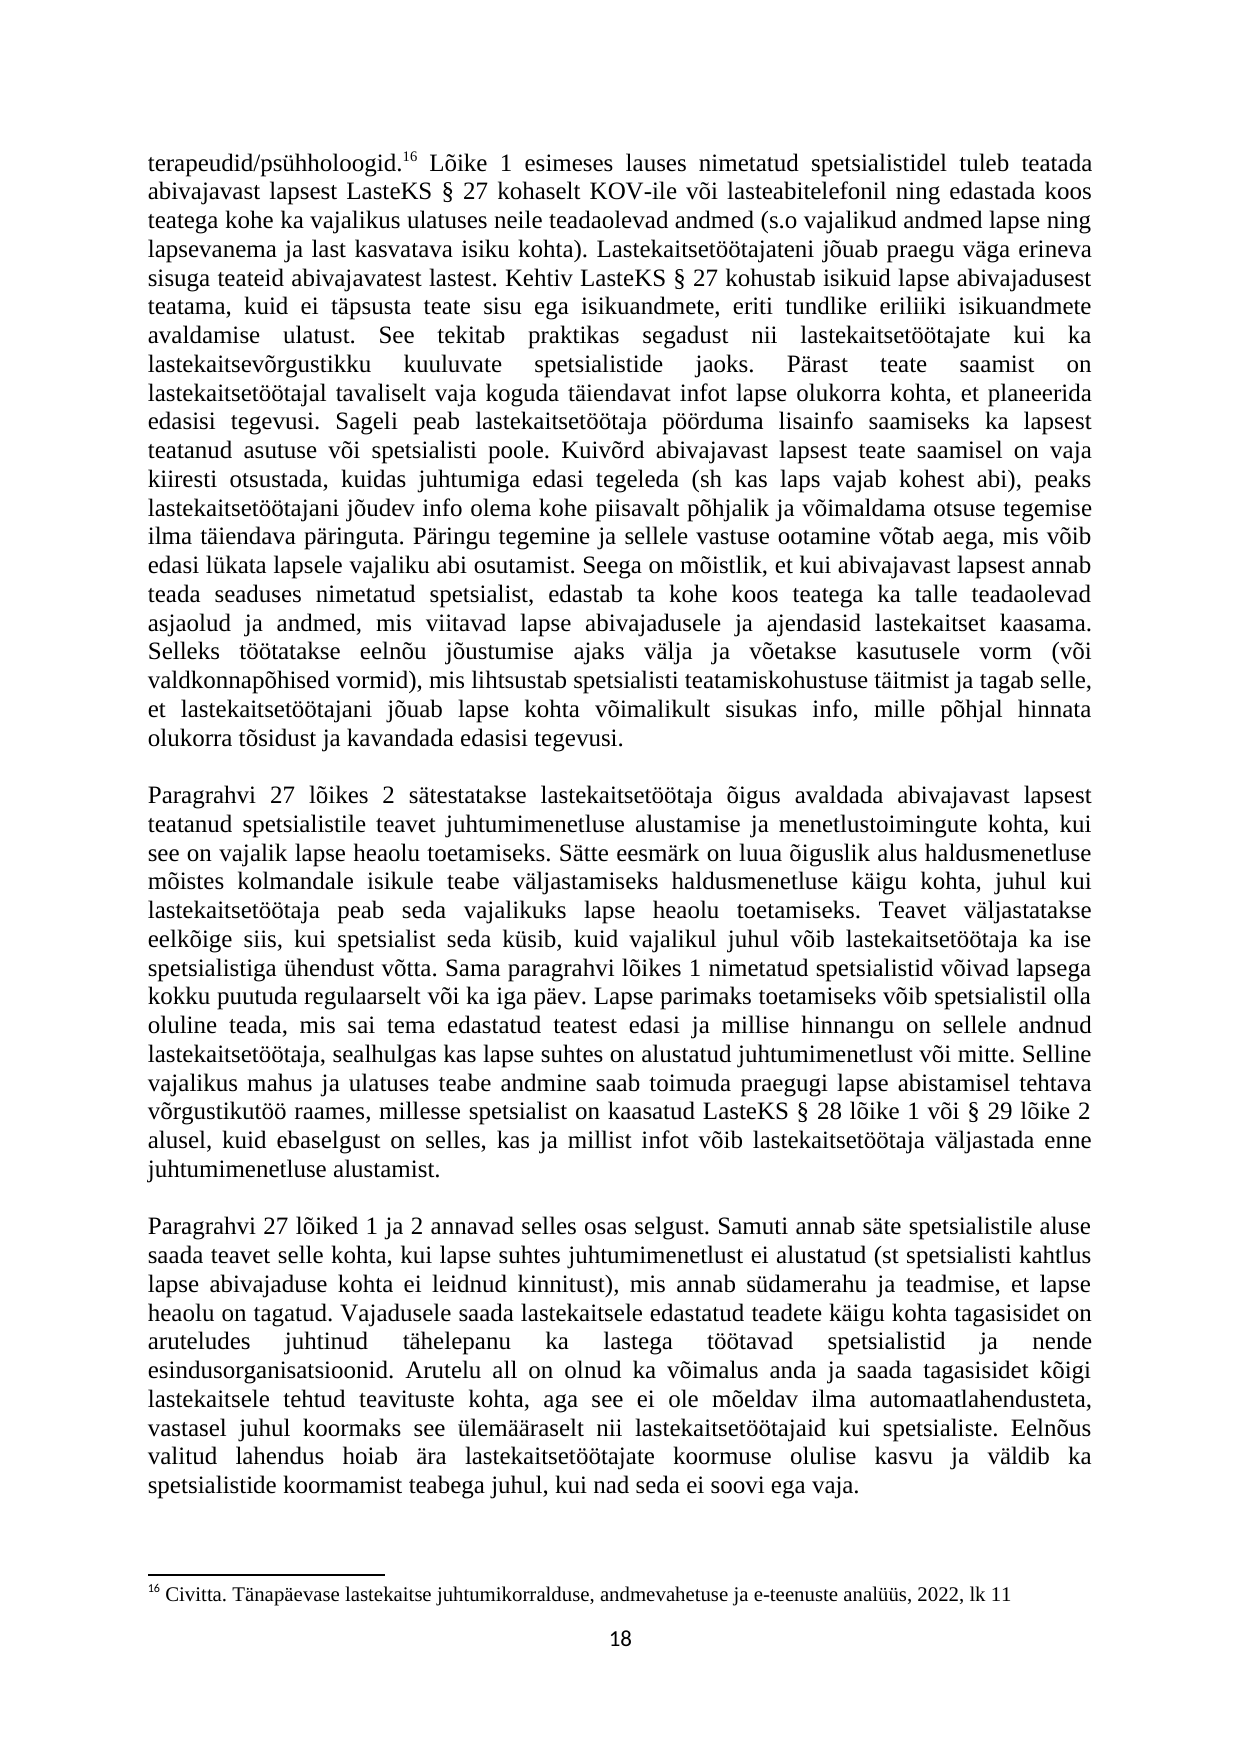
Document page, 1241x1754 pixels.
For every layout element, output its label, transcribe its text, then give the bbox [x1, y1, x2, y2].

text Paragrahvi 27 lõikes 2 sätestatakse lastekaitsetöötaja õigus avaldada abivajavast lapsest teatanud spetsialistile teavet juhtumimenetluse alustamise ja menetlustoimingute kohta, kui see on vajalik lapse heaolu toetamiseks. Sätte eesmärk on luua õiguslik alus haldusmenetluse mõistes kolmandale isikule teabe väljastamiseks haldusmenetluse käigu kohta, juhul kui lastekaitsetöötaja peab seda vajalikuks lapse heaolu toetamiseks. Teavet väljastatakse eelkõige siis, kui spetsialist seda küsib, kuid vajalikul juhul võib lastekaitsetöötaja ka ise spetsialistiga ühendust võtta. Sama paragrahvi lõikes 1 nimetatud spetsialistid võivad lapsega kokku puutuda regulaarselt või ka iga päev. Lapse parimaks toetamiseks võib spetsialistil olla oluline teada, mis sai tema edastatud teatest edasi ja millise hinnangu on sellele andnud lastekaitsetöötaja, sealhulgas kas lapse suhtes on alustatud juhtumimenetlust või mitte. Selline vajalikus mahus ja ulatuses teabe andmine saab toimuda praegugi lapse abistamisel tehtava võrgustikutöö raames, millesse spetsialist on kaasatud LasteKS § 28 lõike 1 või § 29 lõike 2 alusel, kuid ebaselgust on selles, kas ja millist infot võib lastekaitsetöötaja väljastada enne juhtumimenetluse alustamist. [148, 780, 1093, 1183]
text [148, 148, 1093, 751]
text Paragrahvi 27 lõiked 1 ja 2 annavad selles osas selgust. Samuti annab säte spetsialistile aluse saada teavet selle kohta, kui lapse suhtes juhtumimenetlust ei alustatud (st spetsialisti kahtlus lapse abivajaduse kohta ei leidnud kinnitust), mis annab südamerahu ja teadmise, et lapse heaolu on tagatud. Vajadusele saada lastekaitsele edastatud teadete käigu kohta tagasisidet on aruteludes juhtinud tähelepanu ka lastega töötavad spetsialistid ja nende esindusorganisatsioonid. Arutelu all on olnud ka võimalus anda ja saada tagasisidet kõigi lastekaitsele tehtud teavituste kohta, aga see ei ole mõeldav ilma automaatlahendusteta, vastasel juhul koormaks see ülemääraselt nii lastekaitsetöötajaid kui spetsialiste. Eelnõus valitud lahendus hoiab ära lastekaitsetöötajate koormuse olulise kasvu ja väldib ka spetsialistide koormamist teabega juhul, kui nad seda ei soovi ega vaja. [148, 1211, 1093, 1499]
